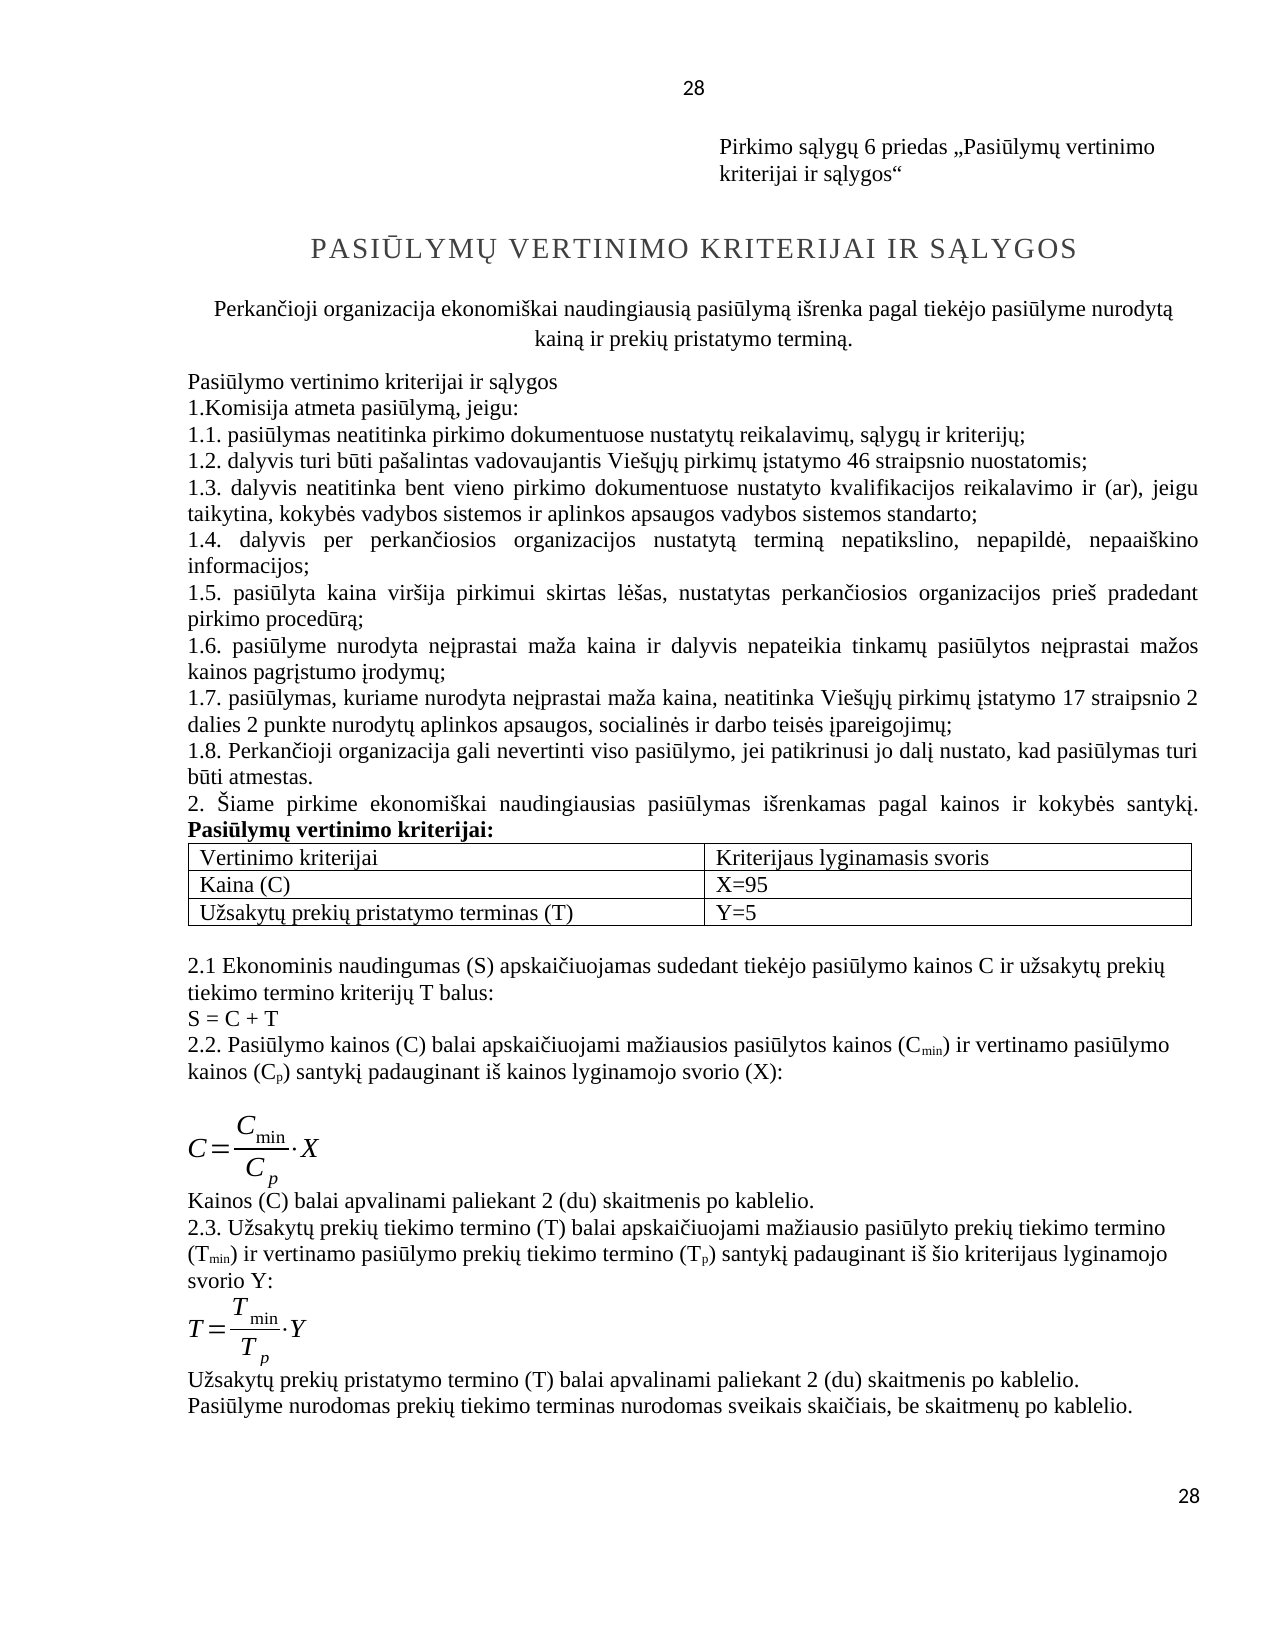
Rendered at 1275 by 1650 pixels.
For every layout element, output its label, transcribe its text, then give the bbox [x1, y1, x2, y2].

table_header Kriterijaus lyginamasis svoris [705, 844, 1191, 870]
table_cell Užsakytų prekių pristatymo terminas (T) [189, 899, 704, 925]
text Pasiūlymo vertinimo kriterijai ir sąlygos [187, 368, 1200, 394]
table_header Vertinimo kriterijai [189, 844, 704, 870]
subtitle PASIŪLYMŲ VERTINIMO KRITERIJAI ir Sąlygos [187, 232, 1200, 265]
text 2.2. Pasiūlymo kainos (C) balai apskaičiuojami mažiausios pasiūlytos kainos (Cmin) ir vertinamo pasiūlymo kainos (Cp) santykį padauginant iš kainos lyginamojo svorio (X): [187, 1032, 1200, 1084]
table_cell X=95 [705, 871, 1191, 898]
table_cell Y=5 [705, 899, 1191, 925]
text 1.Komisija atmeta pasiūlymą, jeigu: [187, 394, 1200, 421]
text 1.3. dalyvis neatitinka bent vieno pirkimo dokumentuose nustatyto kvalifikacijos reikalavimo ir (ar), jeigu taikytina, kokybės vadybos sistemos ir aplinkos apsaugos vadybos sistemos standarto; [187, 473, 1200, 526]
subtitle Pirkimo sąlygų 6 priedas „Pasiūlymų vertinimo kriterijai ir sąlygos“ [719, 133, 1200, 186]
text 1.8. Perkančioji organizacija gali nevertinti viso pasiūlymo, jei patikrinusi jo dalį nustato, kad pasiūlymas turi būti atmestas. [187, 737, 1200, 790]
table_cell Kaina (C) [189, 871, 704, 898]
text 1.7. pasiūlymas, kuriame nurodyta neįprastai maža kaina, neatitinka Viešųjų pirkimų įstatymo 17 straipsnio 2 dalies 2 punkte nurodytų aplinkos apsaugos, socialinės ir darbo teisės įpareigojimų; [187, 684, 1200, 737]
text Perkančioji organizacija ekonomiškai naudingiausią pasiūlymą išrenka pagal tiekėjo pasiūlyme nurodytą kainą ir prekių pristatymo terminą. [187, 295, 1200, 352]
text Pasiūlyme nurodomas prekių tiekimo terminas nurodomas sveikais skaičiais, be skaitmenų po kablelio. [187, 1392, 1200, 1419]
text Kainos (C) balai apvalinami paliekant 2 (du) skaitmenis po kablelio. [187, 1188, 1200, 1214]
text Užsakytų prekių pristatymo termino (T) balai apvalinami paliekant 2 (du) skaitmenis po kablelio. [187, 1366, 1200, 1392]
text 1.5. pasiūlyta kaina viršija pirkimui skirtas lėšas, nustatytas perkančiosios organizacijos prieš pradedant pirkimo procedūrą; [187, 579, 1200, 632]
text 2.3. Užsakytų prekių tiekimo termino (T) balai apskaičiuojami mažiausio pasiūlyto prekių tiekimo termino (Tmin) ir vertinamo pasiūlymo prekių tiekimo termino (Tp) santykį padauginant iš šio kriterijaus lyginamojo svorio Y: [187, 1214, 1200, 1293]
text 1.4. dalyvis per perkančiosios organizacijos nustatytą terminą nepatikslino, nepapildė, nepaaiškino informacijos; [187, 526, 1200, 579]
text 2.1 Ekonominis naudingumas (S) apskaičiuojamas sudedant tiekėjo pasiūlymo kainos C ir užsakytų prekių tiekimo termino kriterijų T balus: [187, 952, 1200, 1005]
text 1.1. pasiūlymas neatitinka pirkimo dokumentuose nustatytų reikalavimų, sąlygų ir kriterijų; [187, 421, 1200, 447]
text S = C + T [187, 1005, 1200, 1032]
text 1.2. dalyvis turi būti pašalintas vadovaujantis Viešųjų pirkimų įstatymo 46 straipsnio nuostatomis; [187, 447, 1200, 473]
text 1.6. pasiūlyme nurodyta neįprastai maža kaina ir dalyvis nepateikia tinkamų pasiūlytos neįprastai mažos kainos pagrįstumo įrodymų; [187, 632, 1200, 684]
text 2. Šiame pirkime ekonomiškai naudingiausias pasiūlymas išrenkamas pagal kainos ir kokybės santykį. Pasiūlymų vertinimo kriterijai: [187, 790, 1200, 842]
